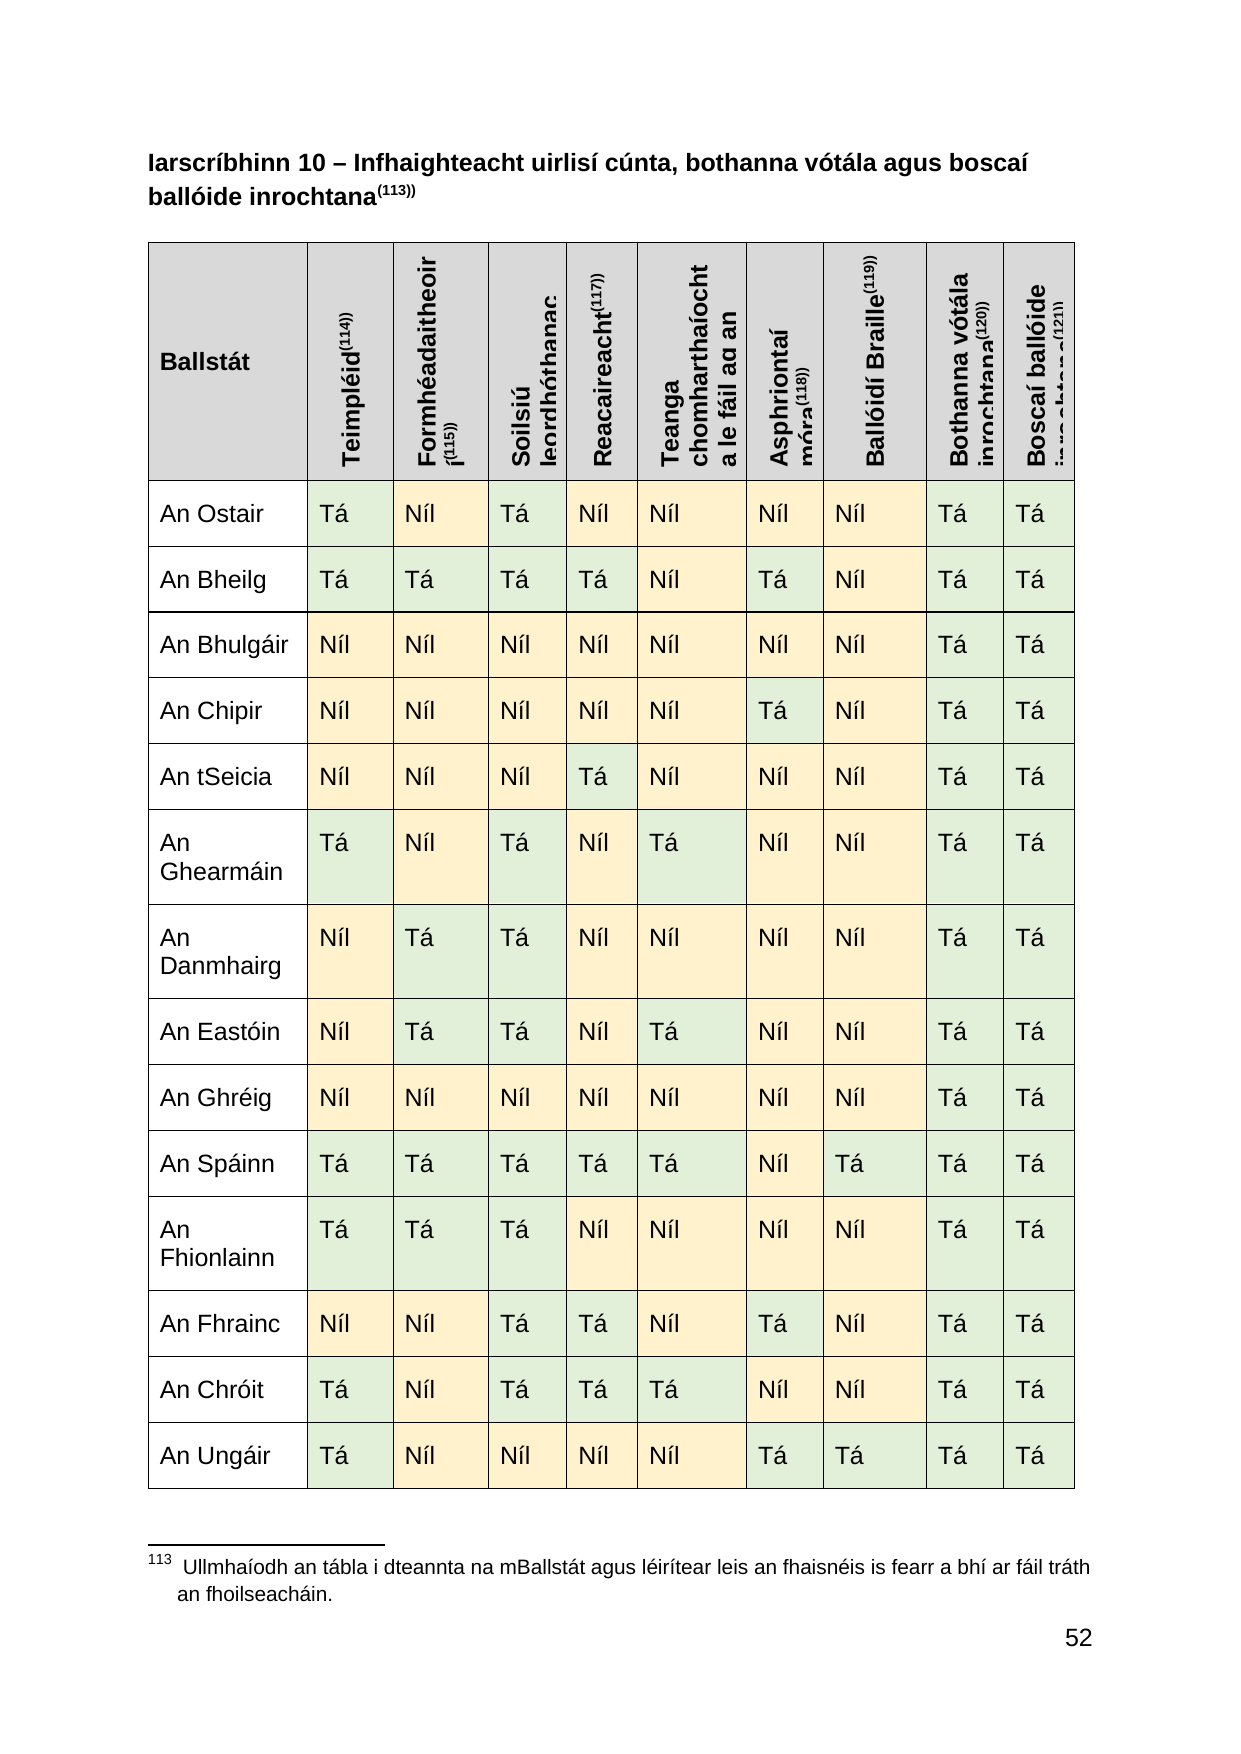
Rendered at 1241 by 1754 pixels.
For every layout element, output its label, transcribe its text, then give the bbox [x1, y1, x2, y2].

table_cell Tá [394, 999, 488, 1064]
table_cell Níl [567, 1197, 637, 1290]
table_cell Tá [489, 1357, 566, 1422]
table_cell Tá [927, 905, 1003, 998]
table_cell Tá [567, 1131, 637, 1196]
table_cell An Chipir [149, 678, 307, 743]
table_cell Tá [927, 810, 1003, 903]
table_cell Níl [747, 905, 823, 998]
table_cell Níl [567, 810, 637, 903]
table_cell Níl [394, 1423, 488, 1488]
table_cell Níl [394, 1291, 488, 1356]
table_header Bothanna vótála inrochtana()) [927, 243, 1003, 480]
table_cell Tá [1004, 1291, 1074, 1356]
table_cell Tá [567, 1357, 637, 1422]
table_cell Tá [927, 1357, 1003, 1422]
table_cell Níl [824, 744, 926, 809]
table_cell Tá [489, 905, 566, 998]
table_cell Tá [308, 547, 393, 611]
table_cell Tá [489, 481, 566, 546]
table_cell Níl [489, 1065, 566, 1130]
table_cell Níl [824, 1065, 926, 1130]
table_header Soilsiú leordhóthanach()) [489, 243, 566, 480]
table_cell Tá [1004, 905, 1074, 998]
table_cell Níl [747, 1197, 823, 1290]
table_cell Níl [638, 547, 746, 611]
table_cell Níl [747, 1065, 823, 1130]
table_cell Tá [489, 547, 566, 611]
table_cell Níl [394, 744, 488, 809]
table_header Asphriontaí móra()) [747, 243, 823, 480]
table_cell An Ostair [149, 481, 307, 546]
table_cell Tá [927, 1197, 1003, 1290]
table_cell Tá [747, 1291, 823, 1356]
table_cell Tá [308, 1423, 393, 1488]
table_cell Tá [638, 1357, 746, 1422]
table_cell Tá [489, 810, 566, 903]
table_cell Níl [824, 810, 926, 903]
table_cell Tá [1004, 547, 1074, 611]
table_cell Tá [927, 999, 1003, 1064]
table_cell Níl [489, 1423, 566, 1488]
table_cell Tá [489, 1131, 566, 1196]
table_cell Tá [1004, 1357, 1074, 1422]
table_cell An Ghréig [149, 1065, 307, 1130]
table_cell Níl [824, 547, 926, 611]
table_cell Níl [824, 905, 926, 998]
subtitle Iarscríbhinn 10 – Infhaighteacht uirlisí cúnta, bothanna vótála agus boscaí ballóide inrochtana()) [148, 148, 1092, 211]
table_cell Níl [567, 481, 637, 546]
table_cell Níl [489, 613, 566, 677]
table_cell Tá [308, 1131, 393, 1196]
table_cell Níl [638, 1065, 746, 1130]
table_cell Níl [308, 744, 393, 809]
table_cell Tá [927, 1423, 1003, 1488]
table_cell Tá [489, 1197, 566, 1290]
table_cell Níl [394, 678, 488, 743]
table_cell Tá [638, 810, 746, 903]
table_cell Níl [638, 744, 746, 809]
table_cell Tá [308, 481, 393, 546]
table_header Ballstát [149, 243, 307, 480]
table_cell Tá [394, 547, 488, 611]
table_cell Tá [1004, 744, 1074, 809]
table_cell Tá [1004, 810, 1074, 903]
table_cell Tá [1004, 1065, 1074, 1130]
table_cell Níl [747, 999, 823, 1064]
table_cell Níl [638, 1197, 746, 1290]
table_cell Tá [567, 744, 637, 809]
table_cell An tSeicia [149, 744, 307, 809]
table_cell Tá [1004, 1423, 1074, 1488]
table_cell Tá [1004, 999, 1074, 1064]
table_cell An Bhulgáir [149, 613, 307, 677]
table_cell Níl [394, 810, 488, 903]
table_cell Tá [1004, 613, 1074, 677]
table_cell Níl [638, 905, 746, 998]
table_cell Níl [489, 744, 566, 809]
table_cell Tá [927, 678, 1003, 743]
table_cell Tá [1004, 678, 1074, 743]
table_cell Níl [394, 1357, 488, 1422]
table_cell Tá [824, 1423, 926, 1488]
table_cell Tá [1004, 1131, 1074, 1196]
table_cell Níl [747, 481, 823, 546]
table_cell Níl [824, 1291, 926, 1356]
table_cell Tá [567, 547, 637, 611]
table_cell Tá [927, 481, 1003, 546]
table_header Formhéadaitheoirí()) [394, 243, 488, 480]
table_cell Níl [394, 481, 488, 546]
table_cell Tá [747, 547, 823, 611]
table_cell Níl [394, 613, 488, 677]
table_cell Tá [927, 613, 1003, 677]
table_header Ballóidí Braille()) [824, 243, 926, 480]
table_cell An Danmhairg [149, 905, 307, 998]
table_cell Níl [747, 1357, 823, 1422]
table_cell Tá [394, 1197, 488, 1290]
table_header Boscaí ballóide inrochtana()) [1004, 243, 1074, 480]
table_cell An Ghearmáin [149, 810, 307, 903]
table_cell Níl [824, 1197, 926, 1290]
table_cell Níl [747, 810, 823, 903]
table_cell Níl [824, 613, 926, 677]
table_cell Níl [567, 905, 637, 998]
table_cell Níl [567, 613, 637, 677]
table_cell Níl [824, 678, 926, 743]
table_cell Níl [567, 1423, 637, 1488]
table_cell Níl [638, 613, 746, 677]
table_cell Tá [394, 1131, 488, 1196]
table_cell Níl [308, 905, 393, 998]
table_cell Níl [567, 1065, 637, 1130]
table_cell An Spáinn [149, 1131, 307, 1196]
table_cell Níl [824, 999, 926, 1064]
table_header Reacaireacht()) [567, 243, 637, 480]
table_cell Níl [567, 999, 637, 1064]
table_cell Níl [308, 1065, 393, 1130]
table_cell An Bheilg [149, 547, 307, 611]
table_cell Níl [824, 481, 926, 546]
table_cell Tá [927, 1131, 1003, 1196]
table_cell Tá [927, 744, 1003, 809]
table_cell Tá [308, 1197, 393, 1290]
table_cell Níl [638, 481, 746, 546]
table_cell Tá [489, 999, 566, 1064]
table_cell Níl [638, 678, 746, 743]
table_cell Níl [308, 613, 393, 677]
table_cell Níl [747, 1131, 823, 1196]
table_cell Tá [927, 547, 1003, 611]
table_cell Níl [567, 678, 637, 743]
table_cell Níl [638, 1291, 746, 1356]
table_cell Tá [308, 1357, 393, 1422]
table_cell Níl [747, 744, 823, 809]
table_cell Níl [308, 678, 393, 743]
table_cell Tá [927, 1291, 1003, 1356]
table_cell An Fhionlainn [149, 1197, 307, 1290]
table_cell Níl [747, 613, 823, 677]
table_cell An Fhrainc [149, 1291, 307, 1356]
table_cell An Eastóin [149, 999, 307, 1064]
table_cell Tá [927, 1065, 1003, 1130]
table_cell Níl [394, 1065, 488, 1130]
table_cell Tá [567, 1291, 637, 1356]
table_cell Níl [489, 678, 566, 743]
table_cell Tá [1004, 481, 1074, 546]
table_cell Níl [824, 1357, 926, 1422]
table_cell Níl [308, 1291, 393, 1356]
table_cell An Chróit [149, 1357, 307, 1422]
table_cell Tá [747, 678, 823, 743]
table_cell Tá [308, 810, 393, 903]
table_cell Tá [638, 999, 746, 1064]
table_cell Tá [824, 1131, 926, 1196]
table_cell Níl [308, 999, 393, 1064]
table_cell Níl [638, 1423, 746, 1488]
table_header Teanga chomharthaíochta le fáil ag an stáisiún vótála [638, 243, 746, 480]
table_cell Tá [489, 1291, 566, 1356]
table_cell Tá [394, 905, 488, 998]
table_cell Tá [638, 1131, 746, 1196]
table_cell Tá [747, 1423, 823, 1488]
table_cell An Ungáir [149, 1423, 307, 1488]
table_cell Tá [1004, 1197, 1074, 1290]
table_header Teimpléid()) [308, 243, 393, 480]
